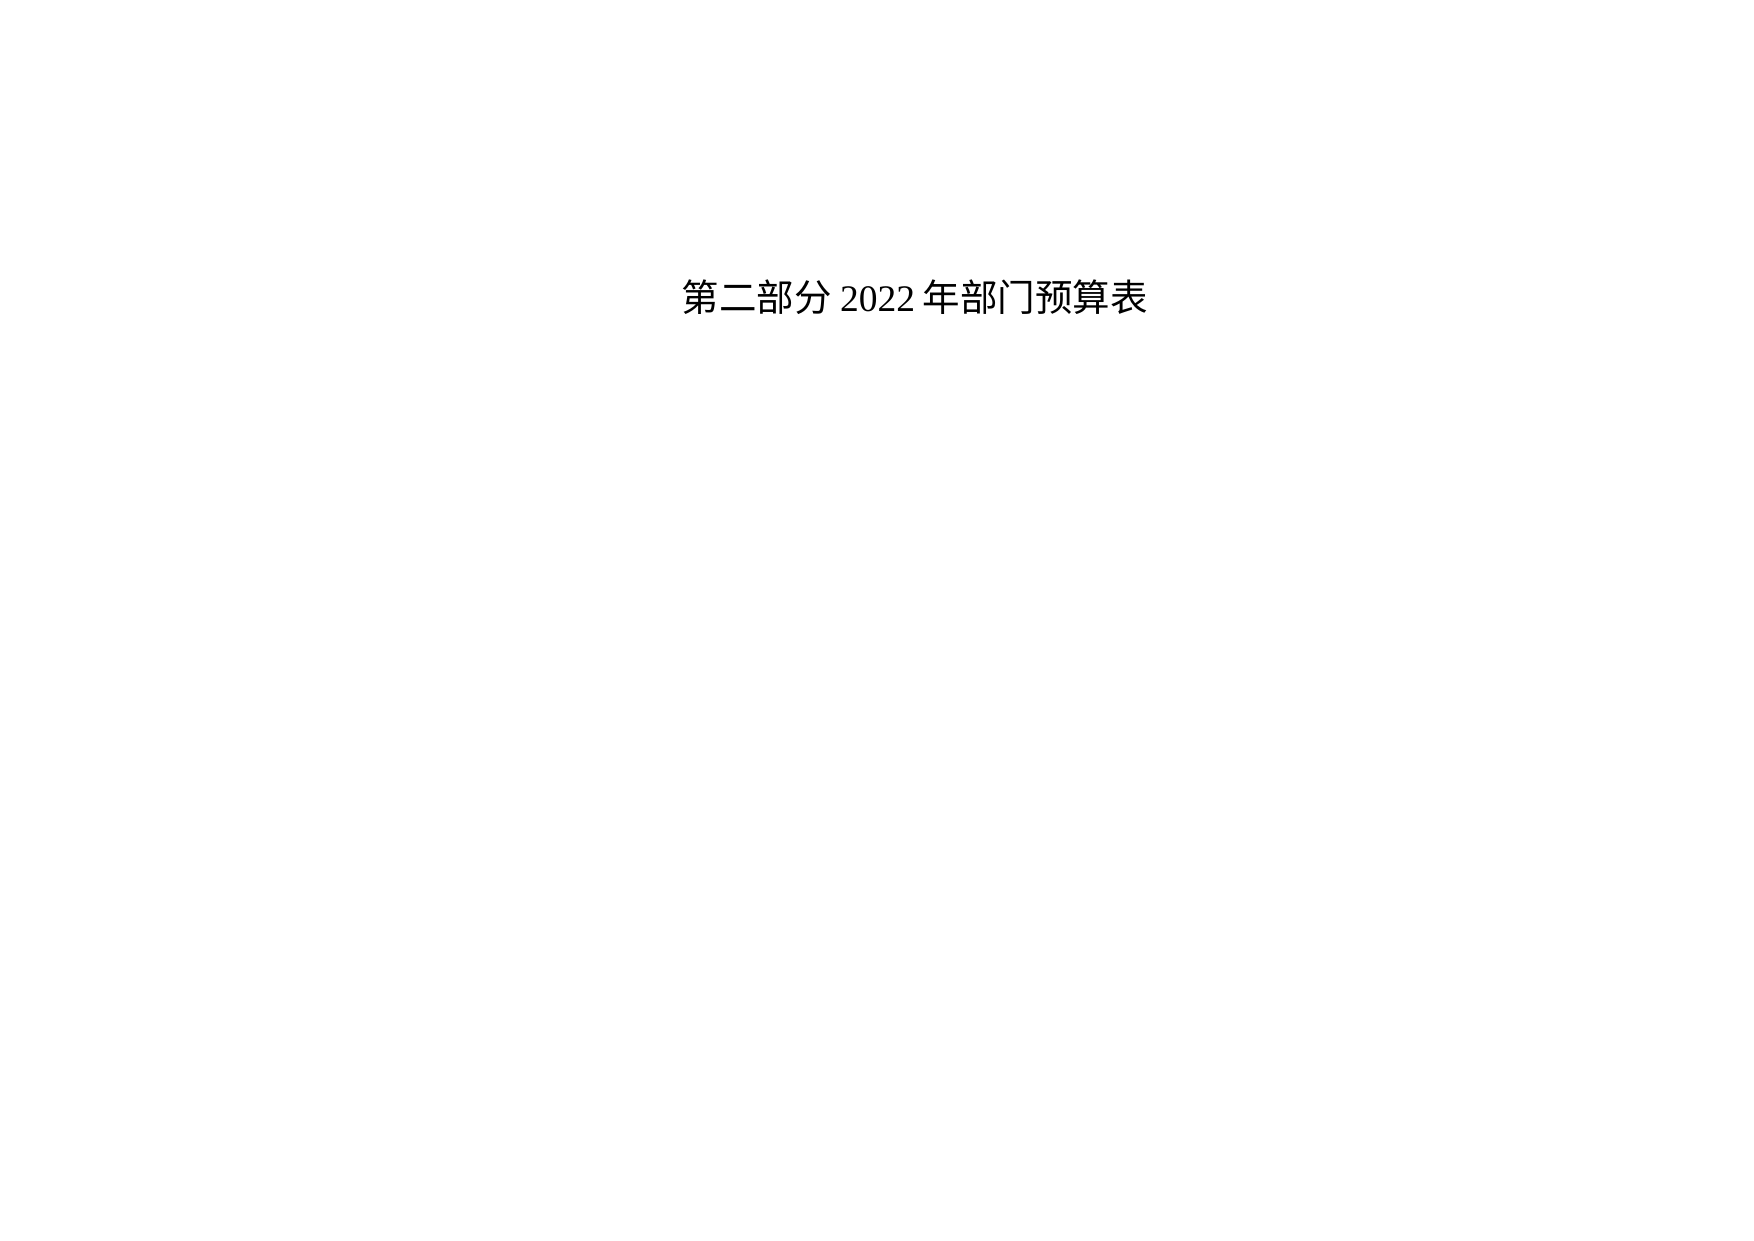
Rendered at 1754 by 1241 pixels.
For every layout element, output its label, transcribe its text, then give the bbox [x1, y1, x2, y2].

text 第二部分 2022年部门预算表 [103, 263, 1651, 328]
